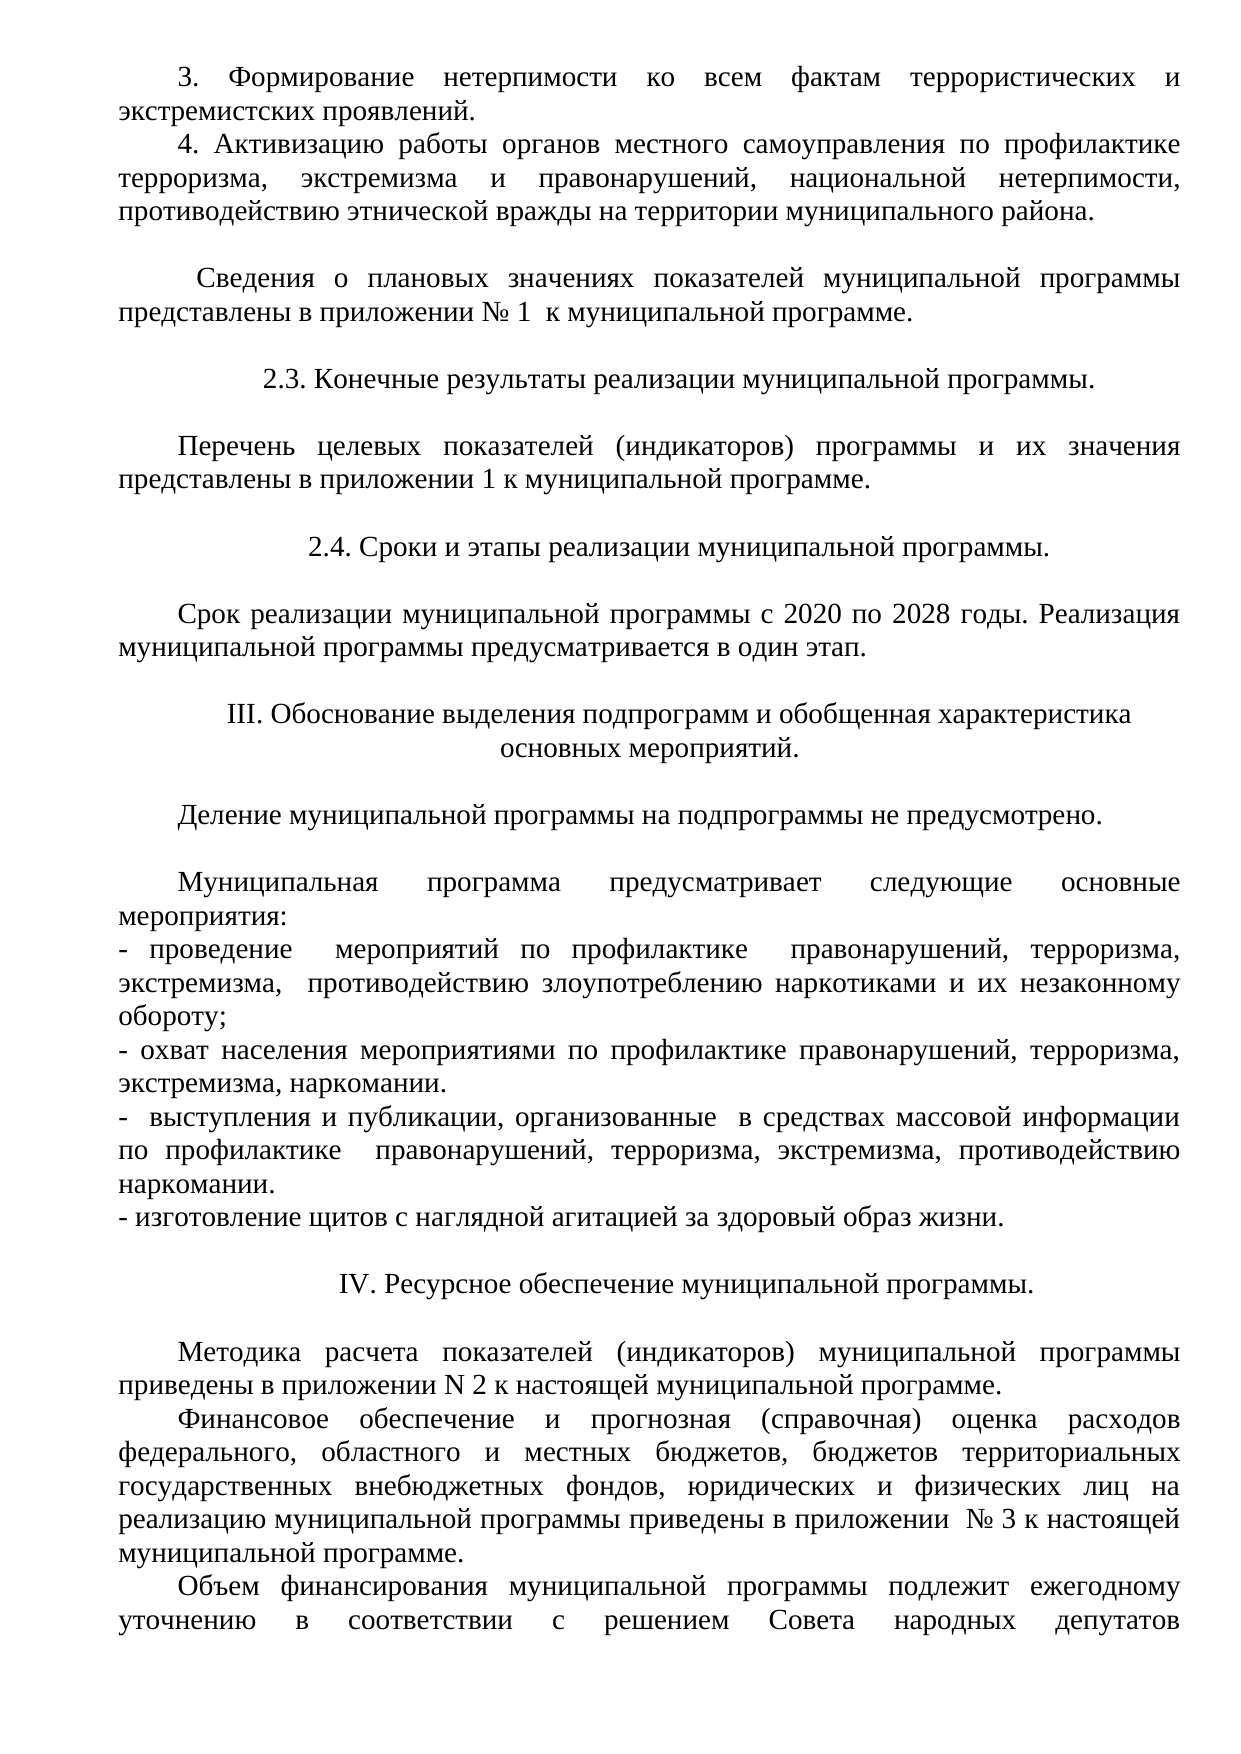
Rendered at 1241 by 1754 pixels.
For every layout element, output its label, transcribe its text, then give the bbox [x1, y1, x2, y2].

text Срок реализации муниципальной программы с 2020 по 2028 годы. Реализация муниципальной программы предусматривается в один этап. [118, 596, 1181, 663]
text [118, 1568, 1181, 1636]
text - охват населения мероприятиями по профилактике правонарушений, терроризма, экстремизма, наркомании. [118, 1032, 1181, 1099]
text - выступления и публикации, организованные в средствах массовой информации по профилактике правонарушений, терроризма, экстремизма, противодействию наркомании. [118, 1099, 1181, 1199]
text 2.3. Конечные результаты реализации муниципальной программы. [118, 361, 1181, 394]
text 2.4. Сроки и этапы реализации муниципальной программы. [118, 529, 1181, 562]
text Муниципальная программа предусматривает следующие основные мероприятия: [118, 864, 1181, 931]
text 3. Формирование нетерпимости ко всем фактам террористических и экстремистских проявлений. [118, 59, 1181, 126]
text Перечень целевых показателей (индикаторов) программы и их значения представлены в приложении 1 к муниципальной программе. [118, 428, 1181, 495]
text III. Обоснование выделения подпрограмм и обобщенная характеристика основных мероприятий. [118, 696, 1181, 763]
text - проведение мероприятий по профилактике правонарушений, терроризма, экстремизма, противодействию злоупотреблению наркотиками и их незаконному обороту; [118, 931, 1181, 1032]
text Сведения о плановых значениях показателей муниципальной программы представлены в приложении № 1 к муниципальной программе. [118, 260, 1181, 327]
text 4. Активизацию работы органов местного самоуправления по профилактике терроризма, экстремизма и правонарушений, национальной нетерпимости, противодействию этнической вражды на территории муниципального района. [118, 126, 1181, 227]
text - изготовление щитов с наглядной агитацией за здоровый образ жизни. [118, 1199, 1181, 1233]
text IV. Ресурсное обеспечение муниципальной программы. [118, 1267, 1181, 1300]
text Методика расчета показателей (индикаторов) муниципальной программы приведены в приложении N 2 к настоящей муниципальной программе. [118, 1334, 1181, 1401]
text Деление муниципальной программы на подпрограммы не предусмотрено. [118, 797, 1181, 831]
text Финансовое обеспечение и прогнозная (справочная) оценка расходов федерального, областного и местных бюджетов, бюджетов территориальных государственных внебюджетных фондов, юридических и физических лиц на реализацию муниципальной программы приведены в приложении № 3 к настоящей муниципальной программе. [118, 1401, 1181, 1568]
